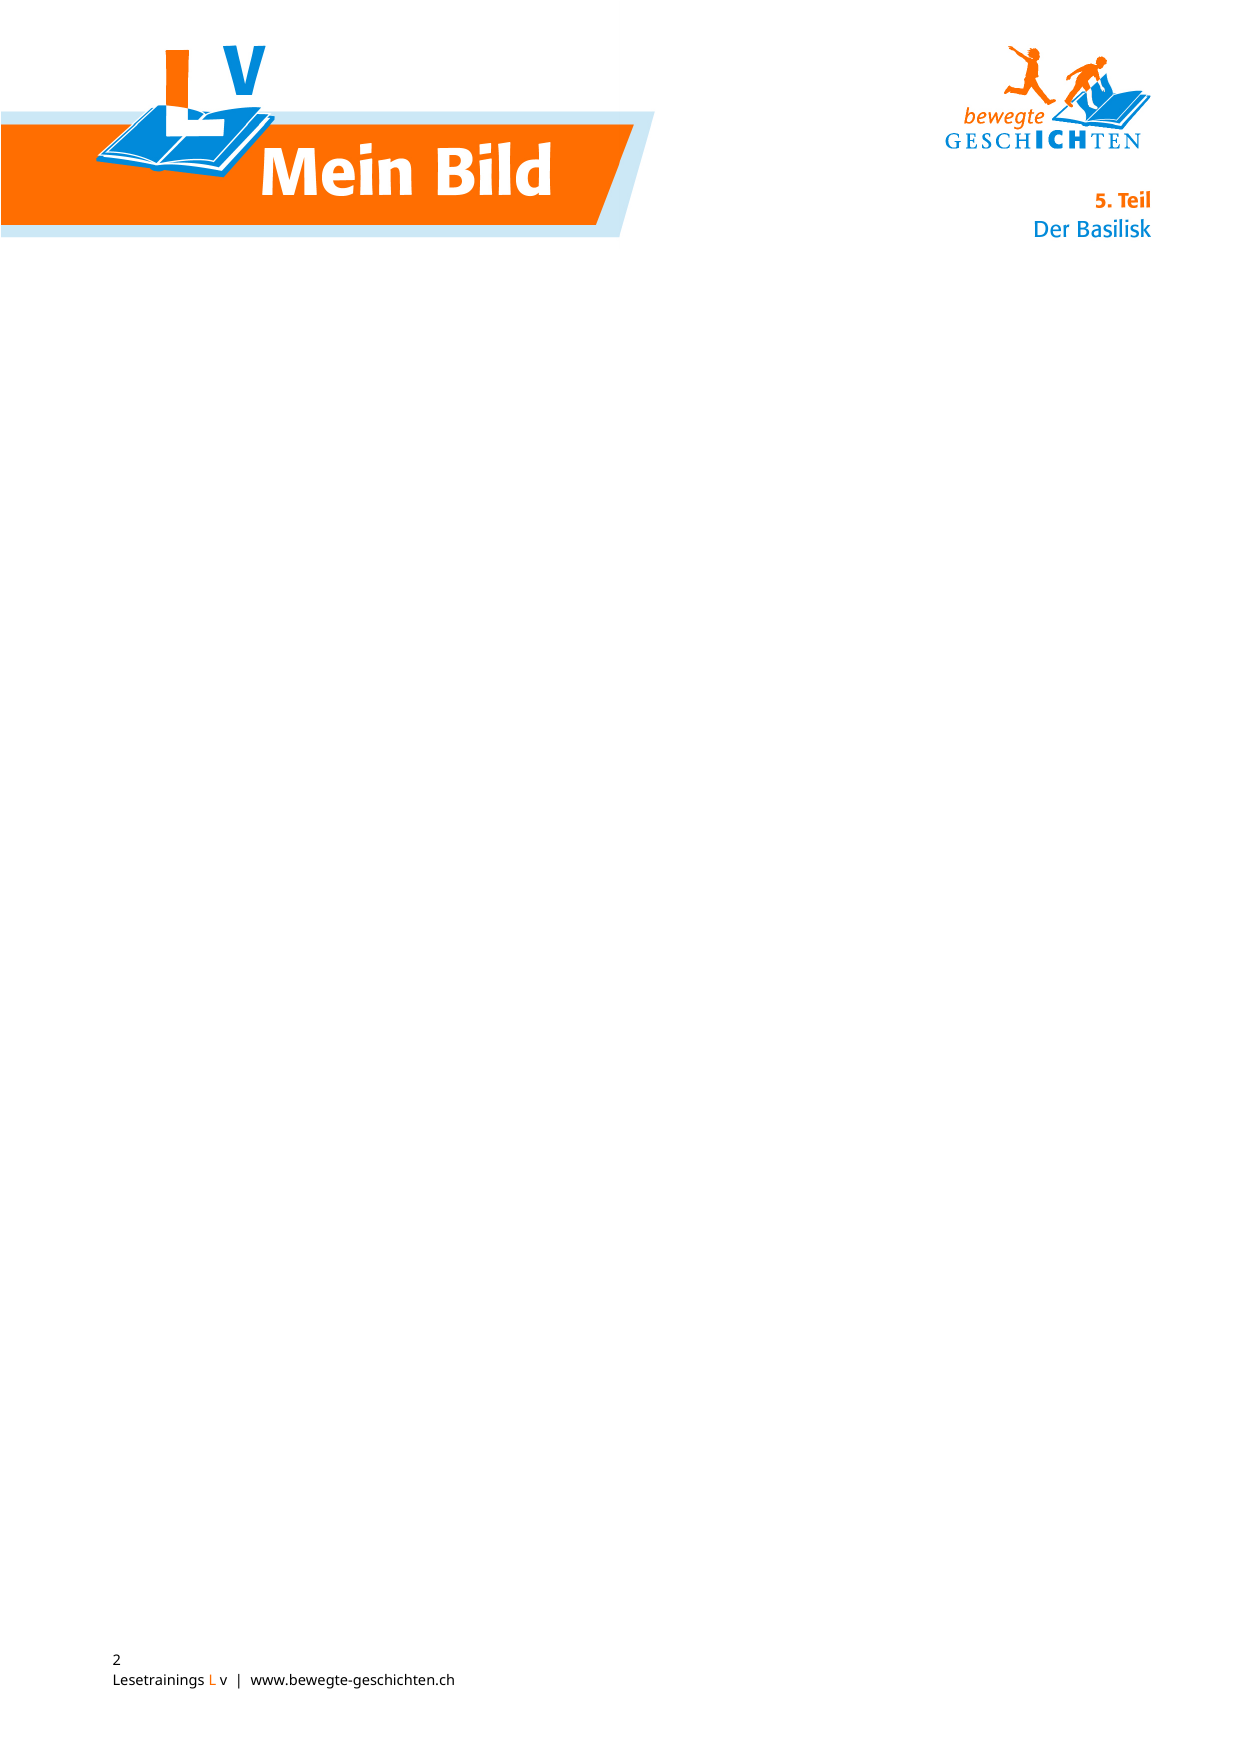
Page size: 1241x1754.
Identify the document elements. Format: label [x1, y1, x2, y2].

picture [1, 1, 1239, 249]
